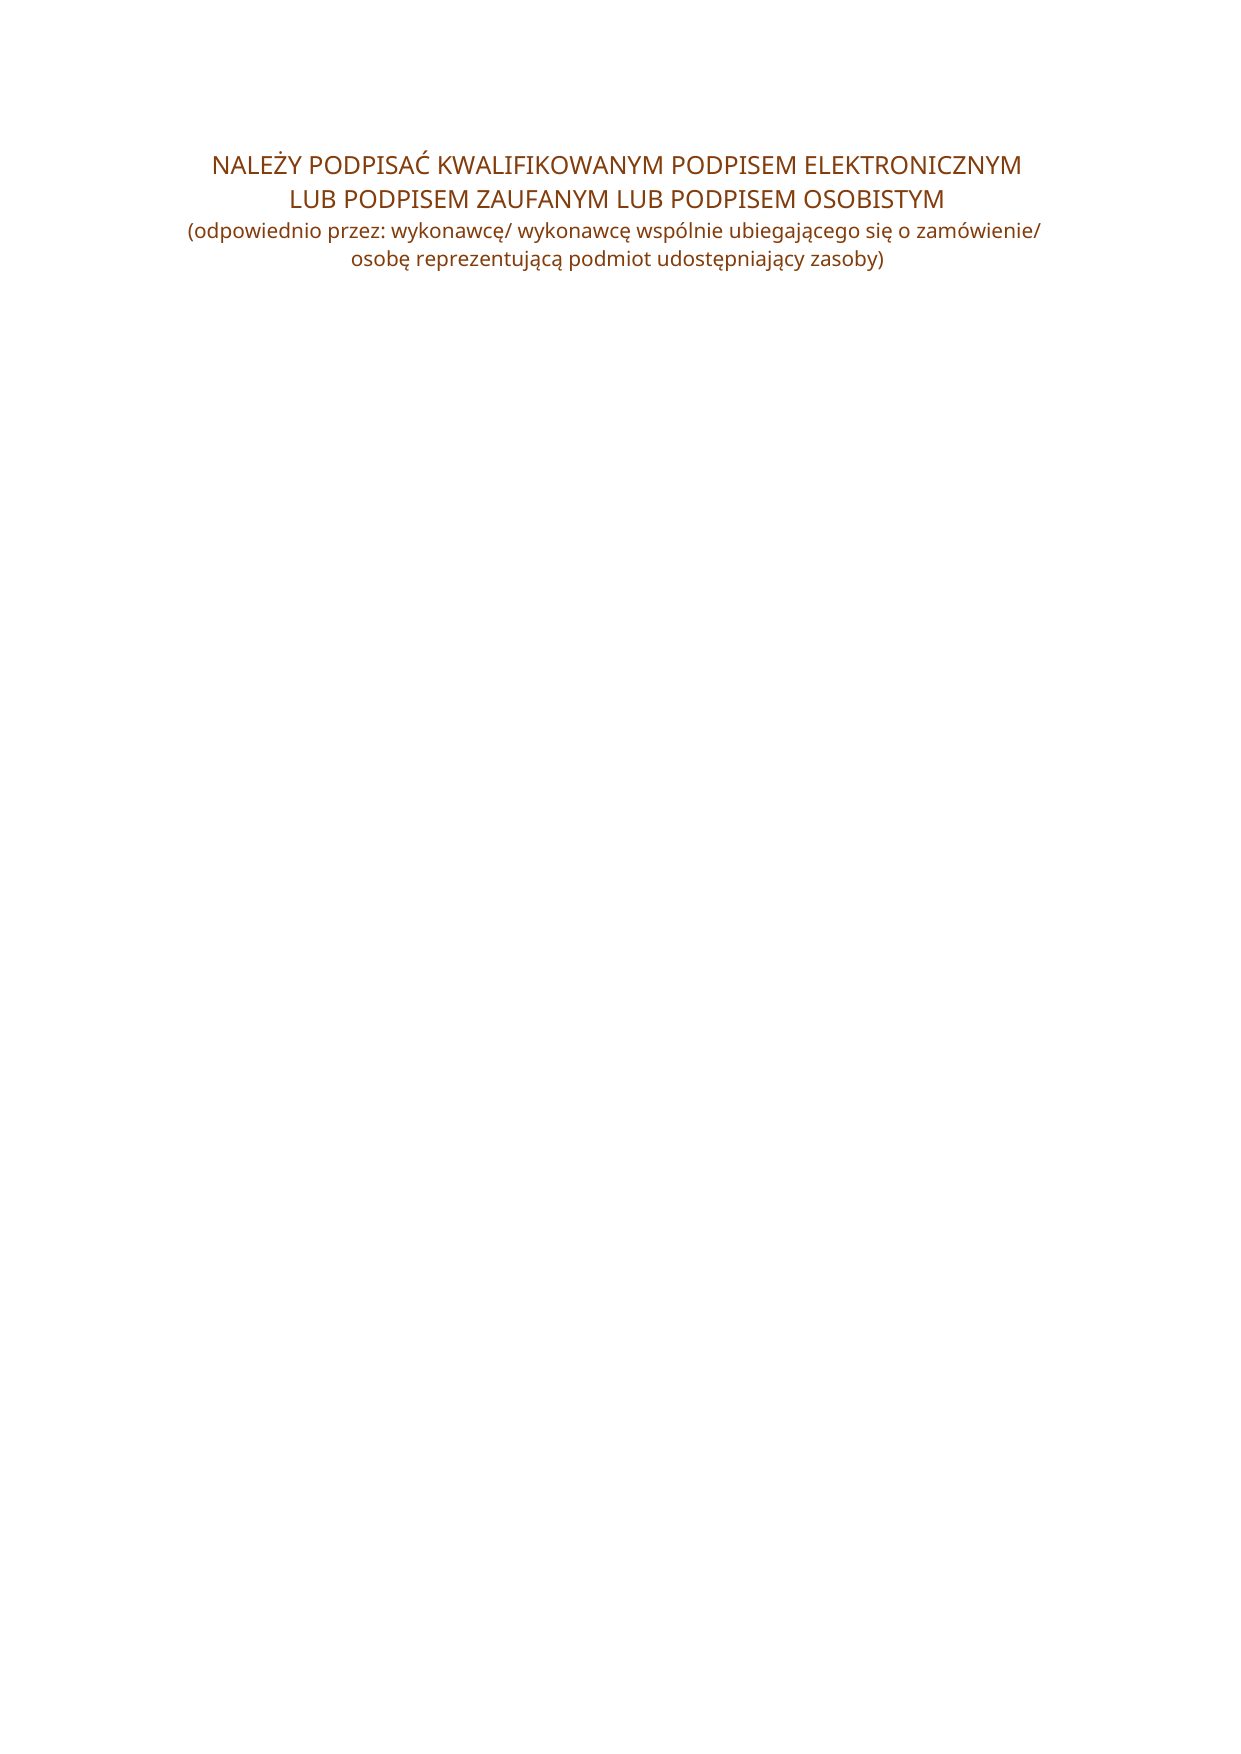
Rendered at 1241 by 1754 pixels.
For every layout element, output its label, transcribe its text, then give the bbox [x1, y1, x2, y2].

text NALEŻY PODPISAĆ KWALIFIKOWANYM PODPISEM ELEKTRONICZNYM LUB PODPISEM ZAUFANYM LUB PODPISEM OSOBISTYM [148, 148, 1087, 216]
text (odpowiednio przez: wykonawcę/ wykonawcę wspólnie ubiegającego się o zamówienie/ osobę reprezentującą podmiot udostępniający zasoby) [148, 216, 1087, 273]
